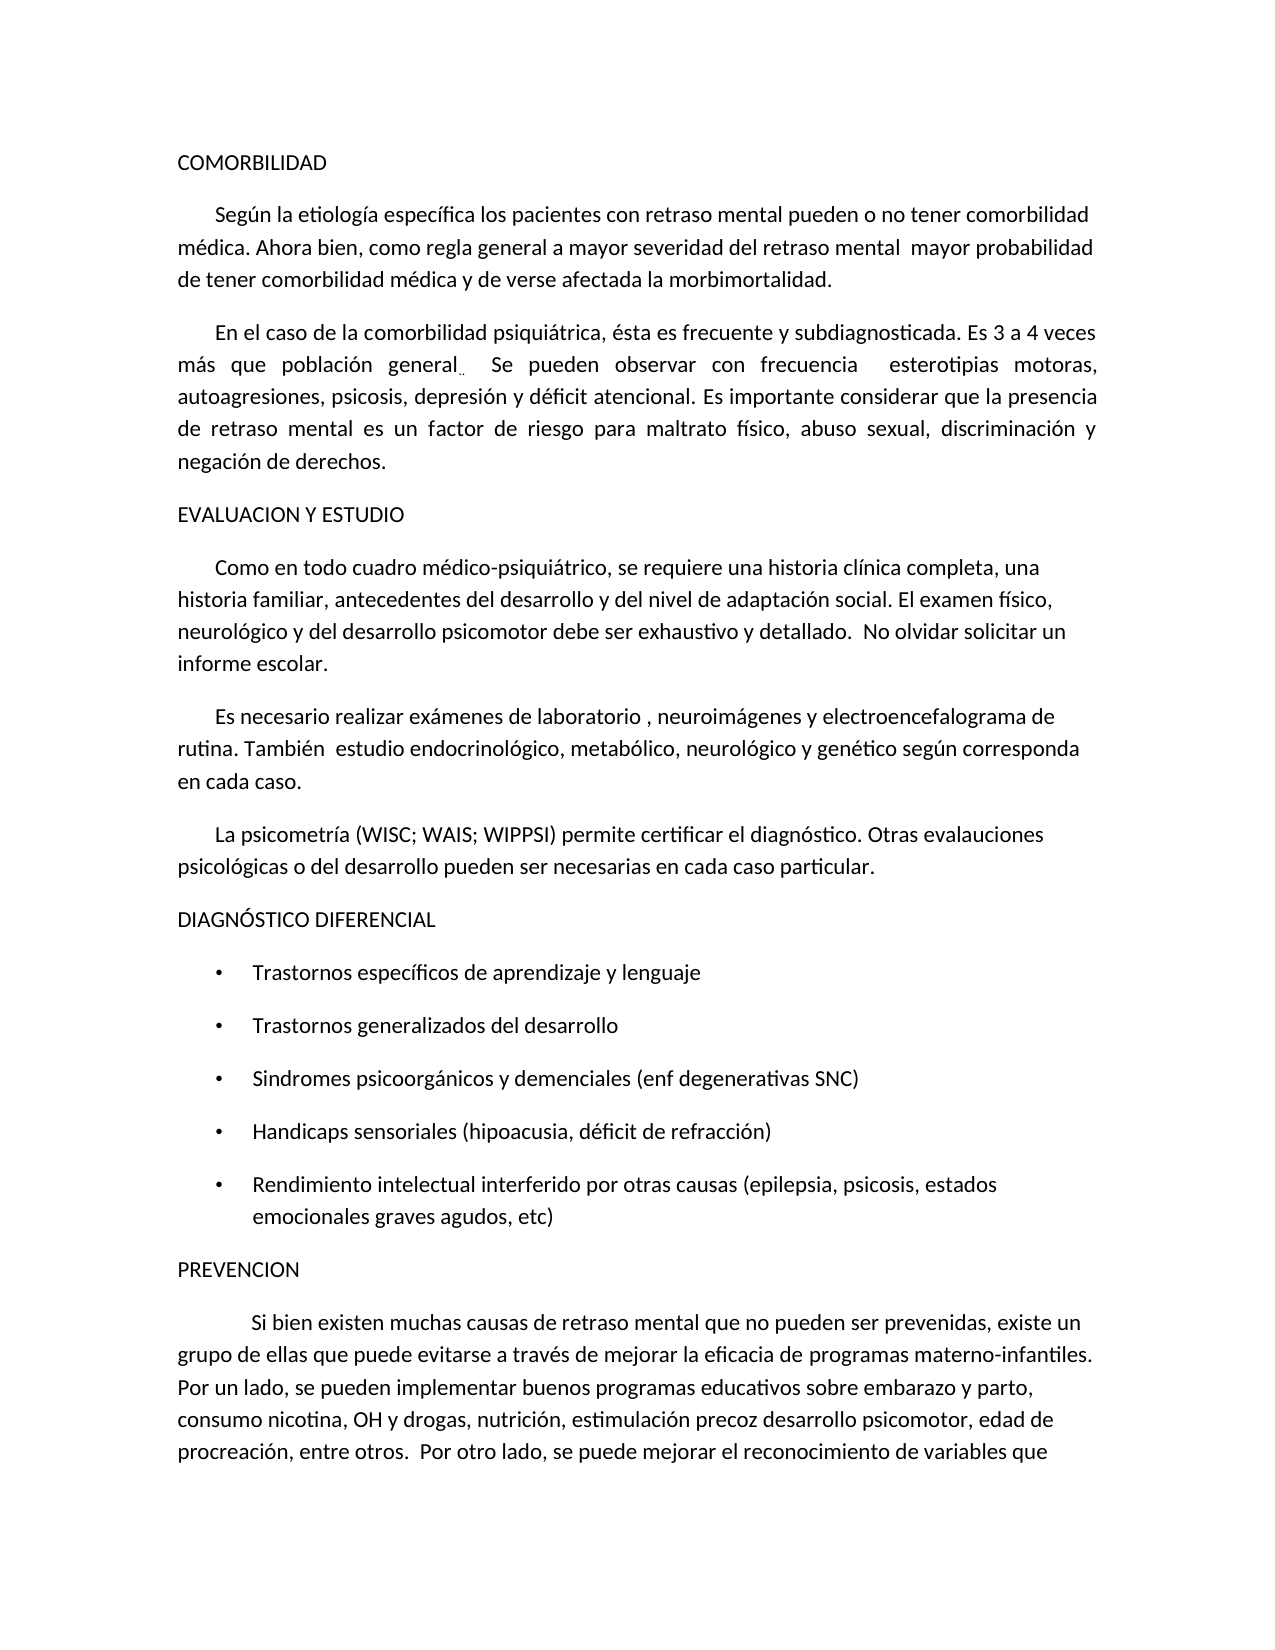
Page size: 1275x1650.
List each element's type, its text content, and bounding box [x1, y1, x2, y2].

text Es necesario realizar exámenes de laboratorio , neuroimágenes y electroencefalograma de rutina. También estudio endocrinológico, metabólico, neurológico y genético según corresponda en cada caso. [177, 702, 1098, 795]
list Sindromes psicoorgánicos y demenciales (enf degenerativas SNC) [215, 1064, 1098, 1092]
text EVALUACION Y ESTUDIO [177, 500, 1098, 528]
list Trastornos generalizados del desarrollo [215, 1011, 1098, 1039]
text COMORBILIDAD [177, 148, 1098, 176]
text PREVENCION [177, 1255, 1098, 1283]
list Handicaps sensoriales (hipoacusia, déficit de refracción) [215, 1117, 1098, 1145]
text DIAGNÓSTICO DIFERENCIAL [177, 905, 1098, 933]
list Trastornos específicos de aprendizaje y lenguaje [215, 958, 1098, 986]
text Según la etiología específica los pacientes con retraso mental pueden o no tener comorbilidad médica. Ahora bien, como regla general a mayor severidad del retraso mental mayor probabilidad de tener comorbilidad médica y de verse afectada la morbimortalidad. [177, 201, 1098, 293]
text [177, 1308, 1098, 1465]
text En el caso de la comorbilidad psiquiátrica, ésta es frecuente y subdiagnosticada. Es 3 a 4 veces más que población general.. Se pueden observar con frecuencia esterotipias motoras, autoagresiones, psicosis, depresión y déficit atencional. Es importante considerar que la presencia de retraso mental es un factor de riesgo para maltrato físico, abuso sexual, discriminación y negación de derechos. [177, 318, 1098, 475]
text La psicometría (WISC; WAIS; WIPPSI) permite certificar el diagnóstico. Otras evalauciones psicológicas o del desarrollo pueden ser necesarias en cada caso particular. [177, 820, 1098, 880]
text Como en todo cuadro médico-psiquiátrico, se requiere una historia clínica completa, una historia familiar, antecedentes del desarrollo y del nivel de adaptación social. El examen físico, neurológico y del desarrollo psicomotor debe ser exhaustivo y detallado. No olvidar solicitar un informe escolar. [177, 553, 1098, 677]
list Rendimiento intelectual interferido por otras causas (epilepsia, psicosis, estados emocionales graves agudos, etc) [215, 1170, 1098, 1230]
